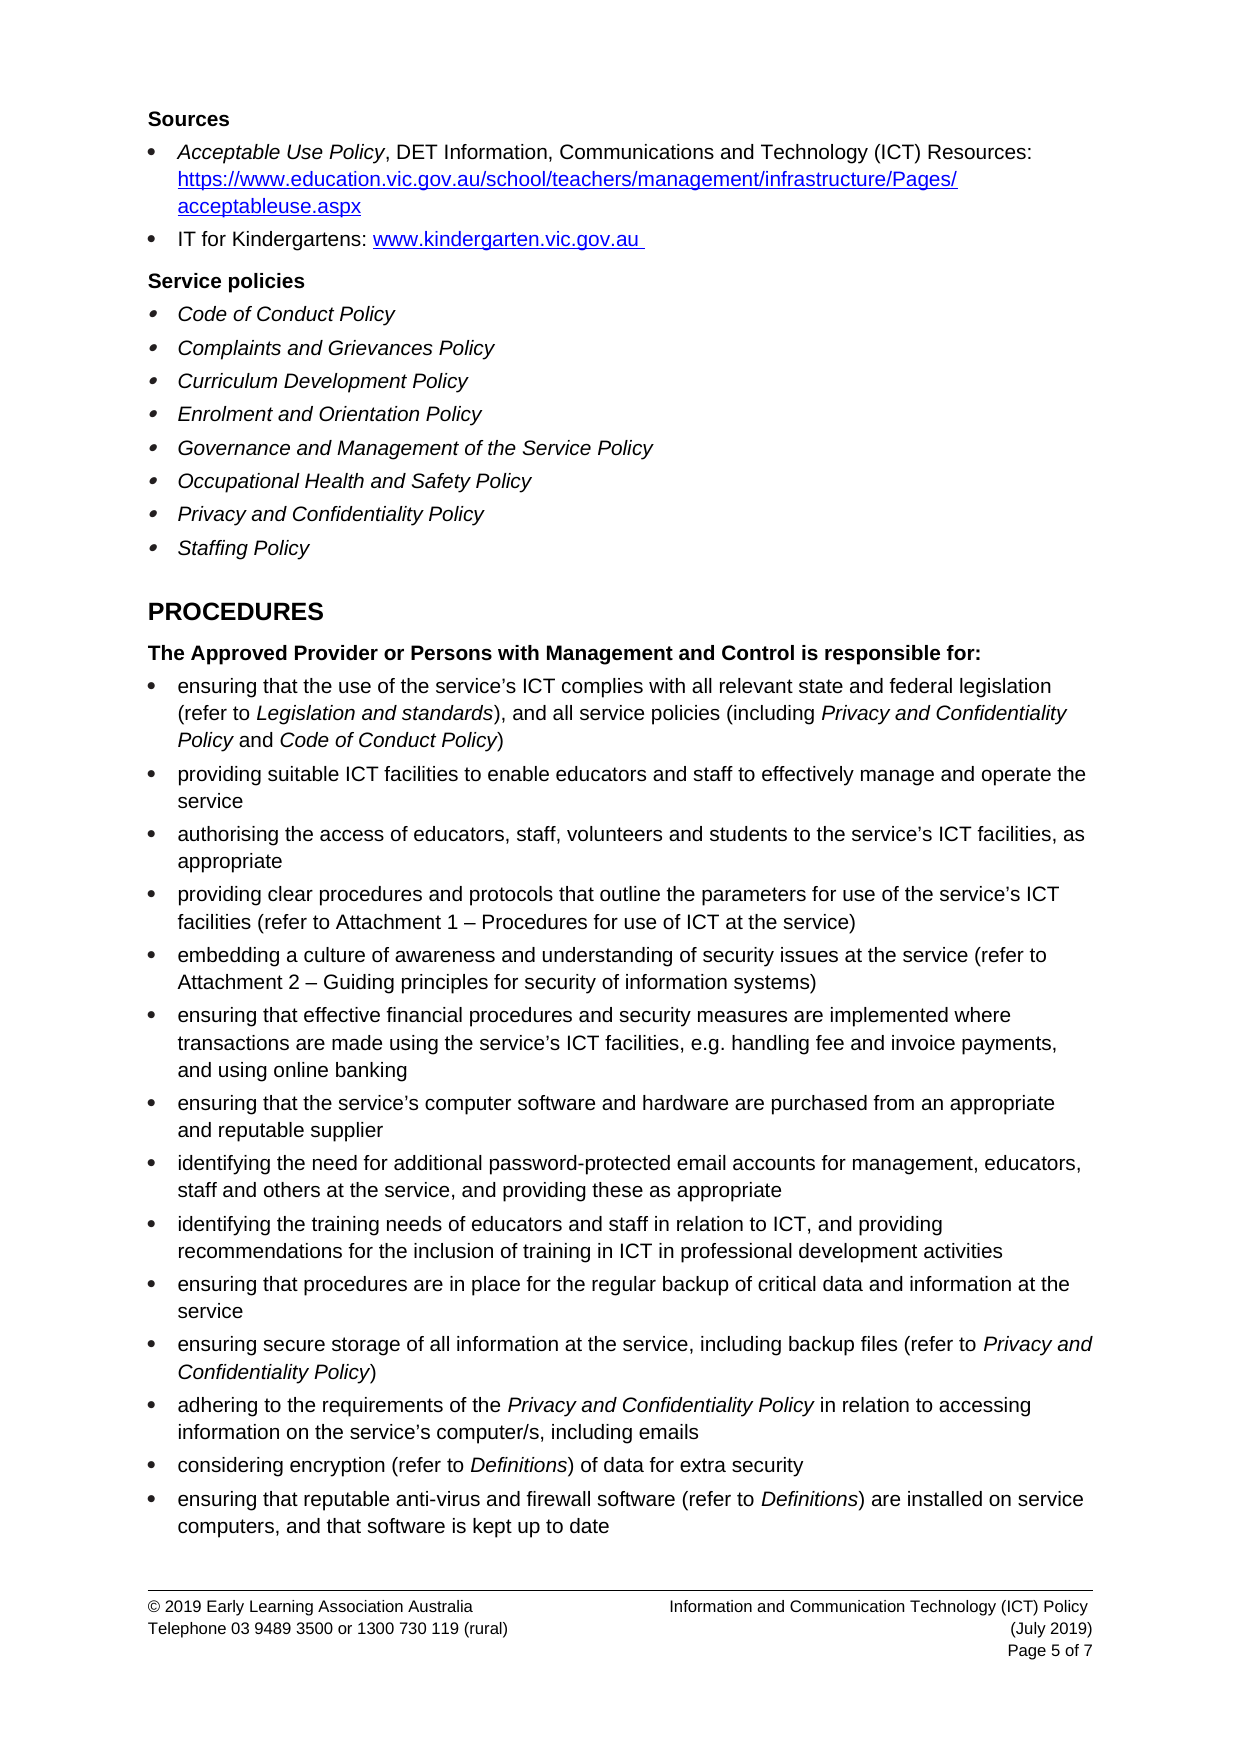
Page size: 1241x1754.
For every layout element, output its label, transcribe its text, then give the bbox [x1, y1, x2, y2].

text embedding a culture of awareness and understanding of security issues at the service (refer to Attachment 2 – Guiding principles for security of information systems) [148, 940, 1092, 994]
text authorising the access of educators, staff, volunteers and students to the service’s ICT facilities, as appropriate [148, 819, 1092, 873]
subtitle Service policies [148, 269, 1092, 293]
text providing clear procedures and protocols that outline the parameters for use of the service’s ICT facilities (refer to Attachment 1 – Procedures for use of ICT at the service) [148, 879, 1092, 933]
text Curriculum Development Policy [148, 366, 1092, 393]
text Enrolment and Orientation Policy [148, 399, 1092, 426]
text Privacy and Confidentiality Policy [148, 499, 1092, 526]
text identifying the need for additional password-protected email accounts for management, educators, staff and others at the service, and providing these as appropriate [148, 1148, 1092, 1202]
text identifying the training needs of educators and staff in relation to ICT, and providing recommendations for the inclusion of training in ICT in professional development activities [148, 1208, 1092, 1263]
text ensuring that reputable anti-virus and firewall software (refer to Definitions) are installed on service computers, and that software is kept up to date [148, 1483, 1092, 1538]
subtitle The Approved Provider or Persons with Management and Control is responsible for: [148, 641, 1092, 665]
text Code of Conduct Policy [148, 299, 1092, 326]
text Complaints and Grievances Policy [148, 332, 1092, 359]
text ensuring that the use of the service’s ICT complies with all relevant state and federal legislation (refer to Legislation and standards), and all service policies (including Privacy and Confidentiality Policy and Code of Conduct Policy) [148, 671, 1092, 752]
text IT for Kindergartens: www.kindergarten.vic.gov.au [148, 224, 1092, 251]
subtitle Procedures [148, 597, 1092, 626]
text considering encryption (refer to Definitions) of data for extra security [148, 1450, 1092, 1477]
text providing suitable ICT facilities to enable educators and staff to effectively manage and operate the service [148, 758, 1092, 813]
text Staffing Policy [148, 532, 1092, 559]
text ensuring that the service’s computer software and hardware are purchased from an appropriate and reputable supplier [148, 1088, 1092, 1142]
text Acceptable Use Policy, DET Information, Communications and Technology (ICT) Resources: https://www.education.vic.gov.au/school/teachers/management/infrastructure/Pages/acceptableuse.aspx [148, 137, 1092, 218]
text ensuring that effective financial procedures and security measures are implemented where transactions are made using the service’s ICT facilities, e.g. handling fee and invoice payments, and using online banking [148, 1000, 1092, 1081]
text adhering to the requirements of the Privacy and Confidentiality Policy in relation to accessing information on the service’s computer/s, including emails [148, 1390, 1092, 1444]
text Occupational Health and Safety Policy [148, 466, 1092, 493]
text Governance and Management of the Service Policy [148, 432, 1092, 459]
text ensuring secure storage of all information at the service, including backup files (refer to Privacy and Confidentiality Policy) [148, 1329, 1092, 1383]
subtitle Sources [148, 106, 1092, 130]
text ensuring that procedures are in place for the regular backup of critical data and information at the service [148, 1269, 1092, 1323]
